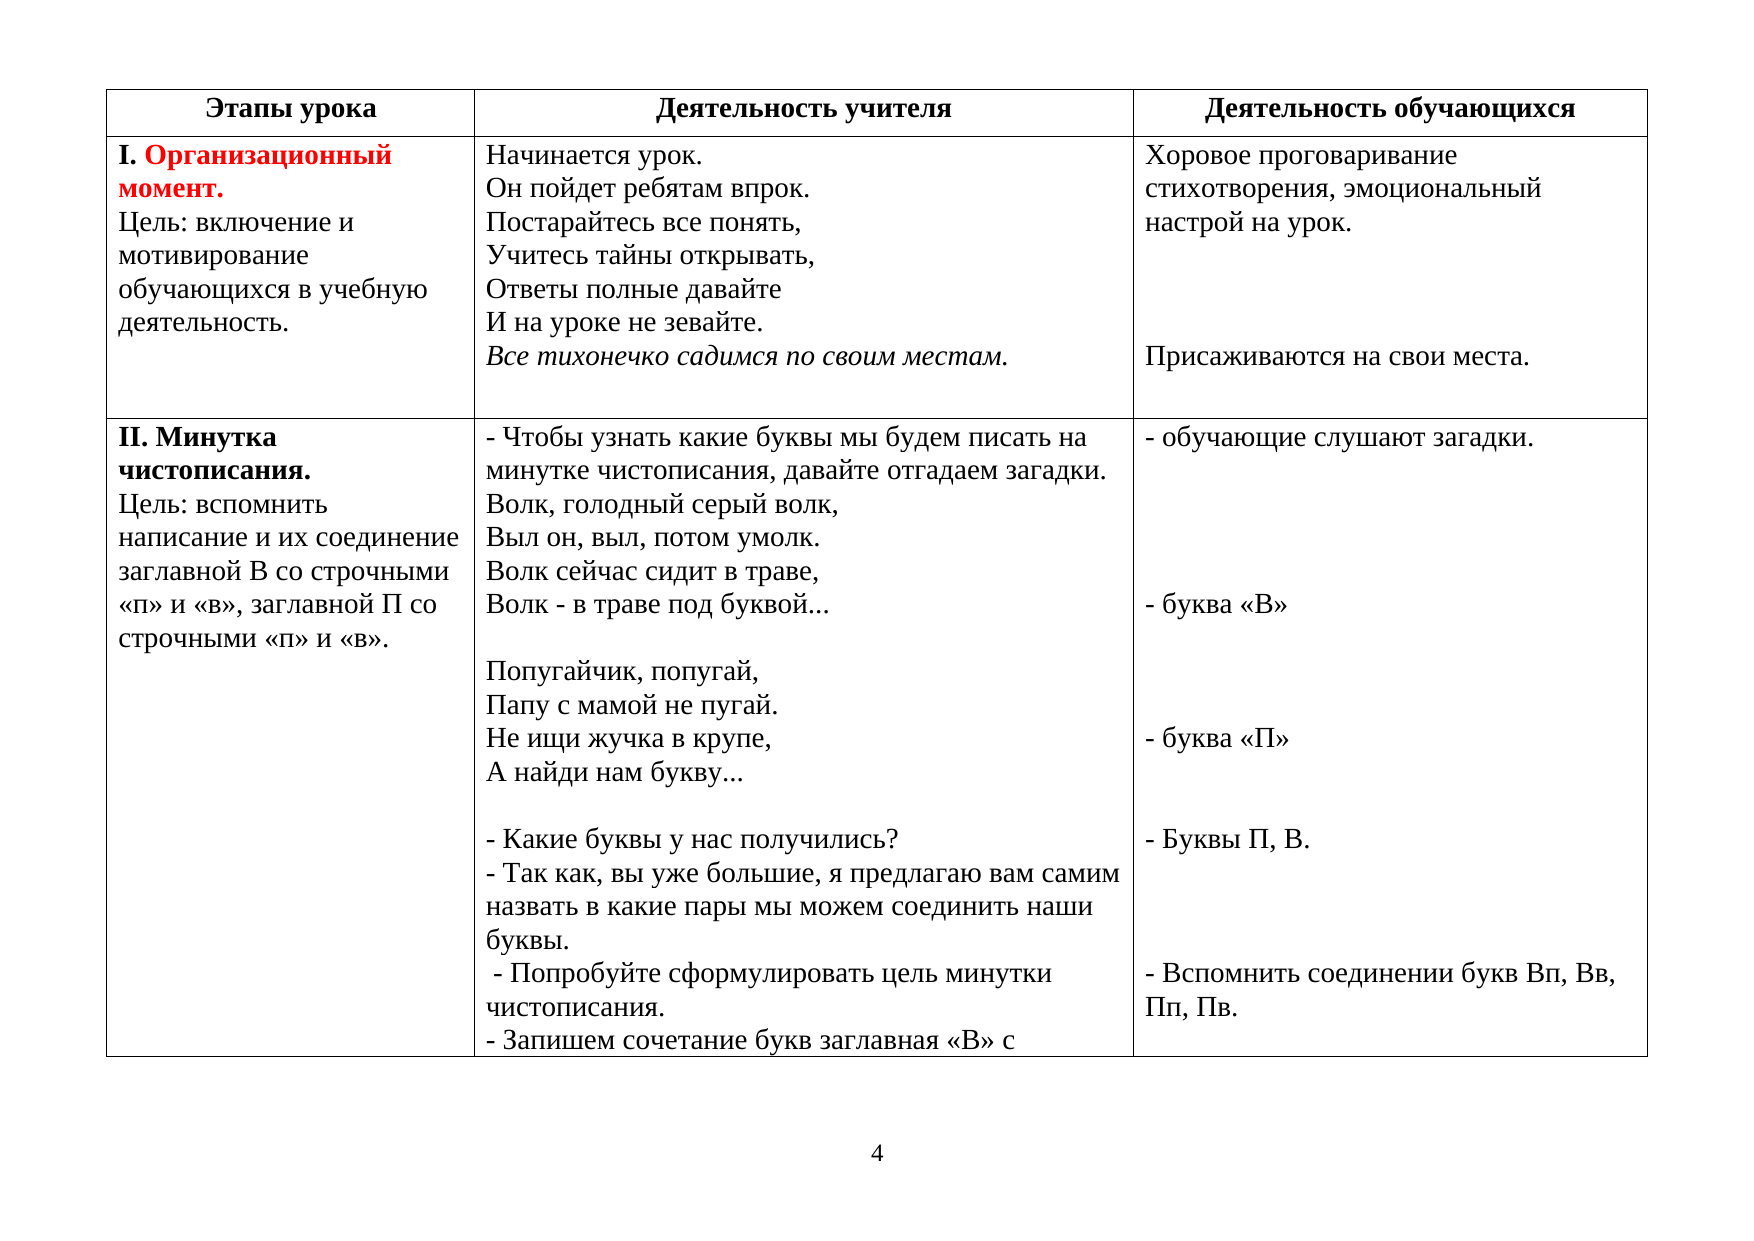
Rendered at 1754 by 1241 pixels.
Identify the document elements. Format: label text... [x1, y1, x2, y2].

table_cell Хоровое проговаривание стихотворения, эмоциональный настрой на урок. Присаживаются на свои места. [1134, 137, 1647, 418]
table_cell Начинается урок. Он пойдет ребятам впрок. Постарайтесь все понять, Учитесь тайны открывать, Ответы полные давайте И на уроке не зевайте. Все тихонечко садимся по своим местам. [475, 137, 1133, 418]
table_header Этапы урока [107, 90, 474, 136]
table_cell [107, 419, 474, 1056]
table_cell Ι. Организационный момент. Цель: включение и мотивирование обучающихся в учебную деятельность. [107, 137, 474, 418]
table_header Деятельность учителя [475, 90, 1133, 136]
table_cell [1134, 419, 1647, 1056]
table_header Деятельность обучающихся [1134, 90, 1647, 136]
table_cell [475, 419, 1133, 1056]
